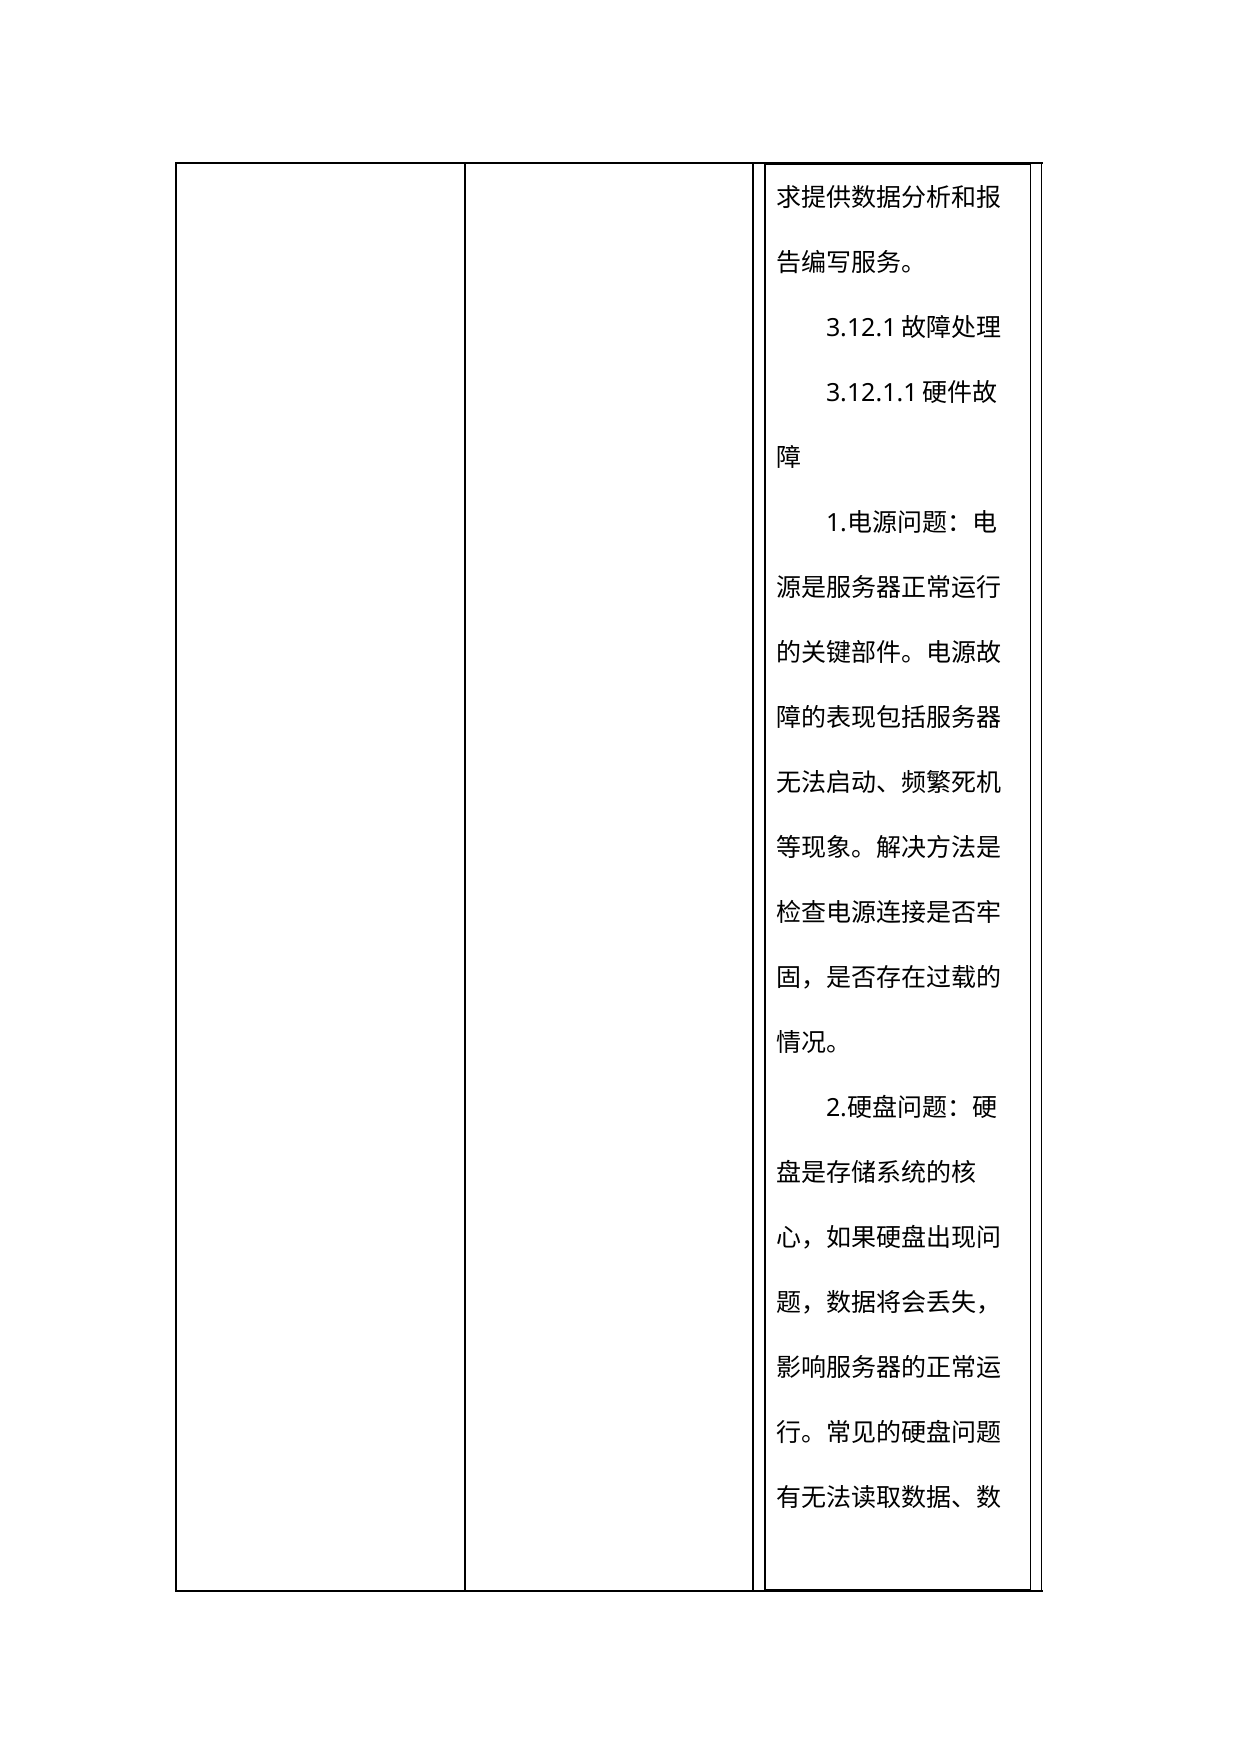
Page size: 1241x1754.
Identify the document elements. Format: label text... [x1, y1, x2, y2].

table_cell [754, 164, 764, 1590]
table_cell [766, 165, 1030, 1589]
table_cell [1031, 164, 1041, 1590]
table_cell 1 [177, 164, 464, 1590]
table_cell [466, 164, 752, 1590]
